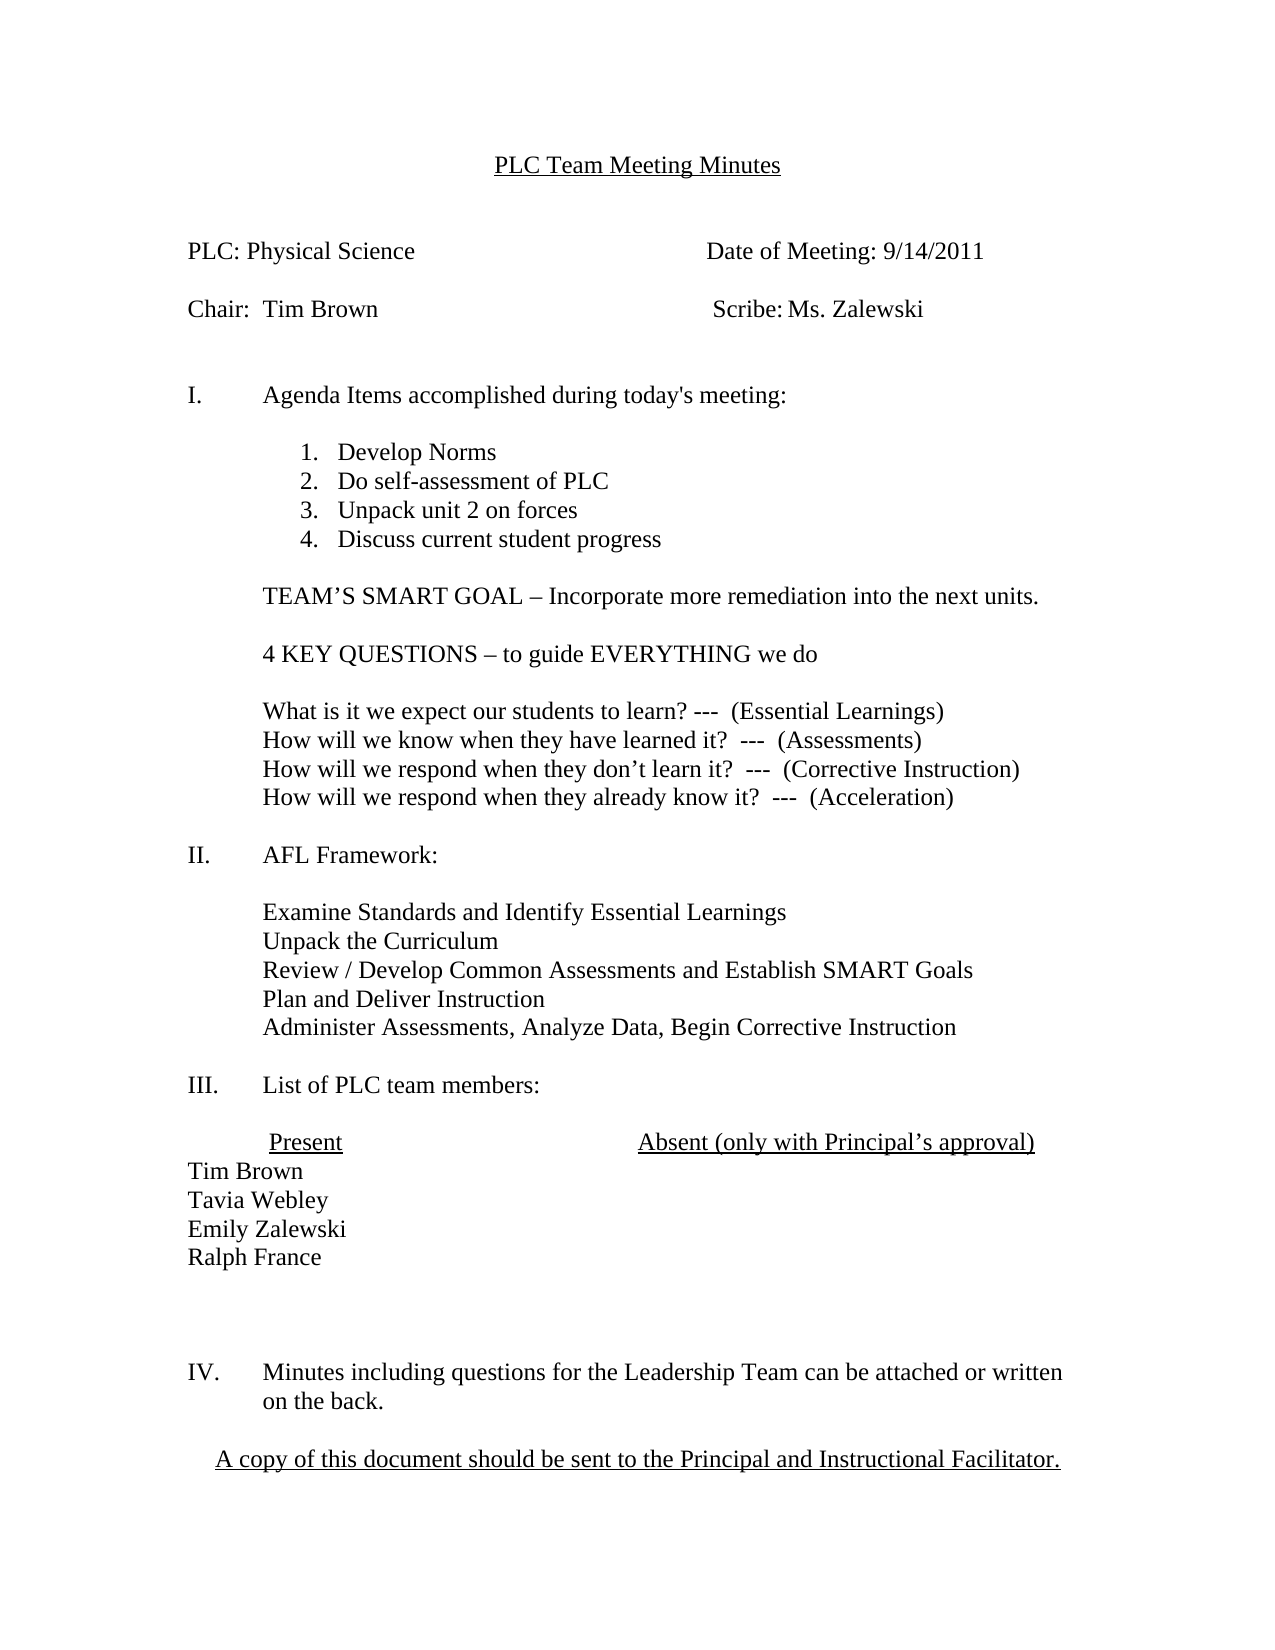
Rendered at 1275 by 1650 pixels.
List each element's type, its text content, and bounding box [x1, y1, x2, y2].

text What is it we expect our students to learn? --- (Essential Learnings) How will we know when they have learned it? --- (Assessments) How will we respond when they don’t learn it? --- (Corrective Instruction) How will we respond when they already know it? --- (Acceleration) [187, 667, 1087, 811]
text Ralph France [187, 1242, 1087, 1271]
text Examine Standards and Identify Essential Learnings [187, 897, 1087, 926]
text PLC: Physical Science Date of Meeting: 9/14/2011 [187, 236, 1087, 265]
text Unpack the Curriculum [187, 926, 1087, 955]
list Discuss current student progress [300, 524, 1087, 552]
text TEAM’S SMART GOAL – Incorporate more remediation into the next units. [187, 581, 1087, 610]
text Chair: Tim Brown Scribe: Ms. Zalewski [187, 294, 1087, 322]
text IV. Minutes including questions for the Leadership Team can be attached or written on the back. [187, 1357, 1087, 1415]
list Unpack unit 2 on forces [300, 495, 1087, 524]
text I. Agenda Items accomplished during today's meeting: [187, 380, 1087, 409]
text Administer Assessments, Analyze Data, Begin Corrective Instruction [187, 1012, 1087, 1041]
text 4 KEY QUESTIONS – to guide EVERYTHING we do [187, 639, 1087, 667]
text II. AFL Framework: [187, 840, 1087, 869]
text Plan and Deliver Instruction [187, 984, 1087, 1012]
text Emily Zalewski [187, 1214, 1087, 1242]
text PLC Team Meeting Minutes [187, 150, 1087, 179]
text Present Absent (only with Principal’s approval) [187, 1127, 1087, 1156]
text Tim Brown [187, 1156, 1087, 1185]
text III. List of PLC team members: [187, 1070, 1087, 1099]
text Tavia Webley [187, 1185, 1087, 1214]
text Review / Develop Common Assessments and Establish SMART Goals [187, 955, 1087, 984]
text A copy of this document should be sent to the Principal and Instructional Facilitator. [187, 1444, 1087, 1472]
list Do self-assessment of PLC [300, 466, 1087, 495]
list Develop Norms [300, 437, 1087, 466]
